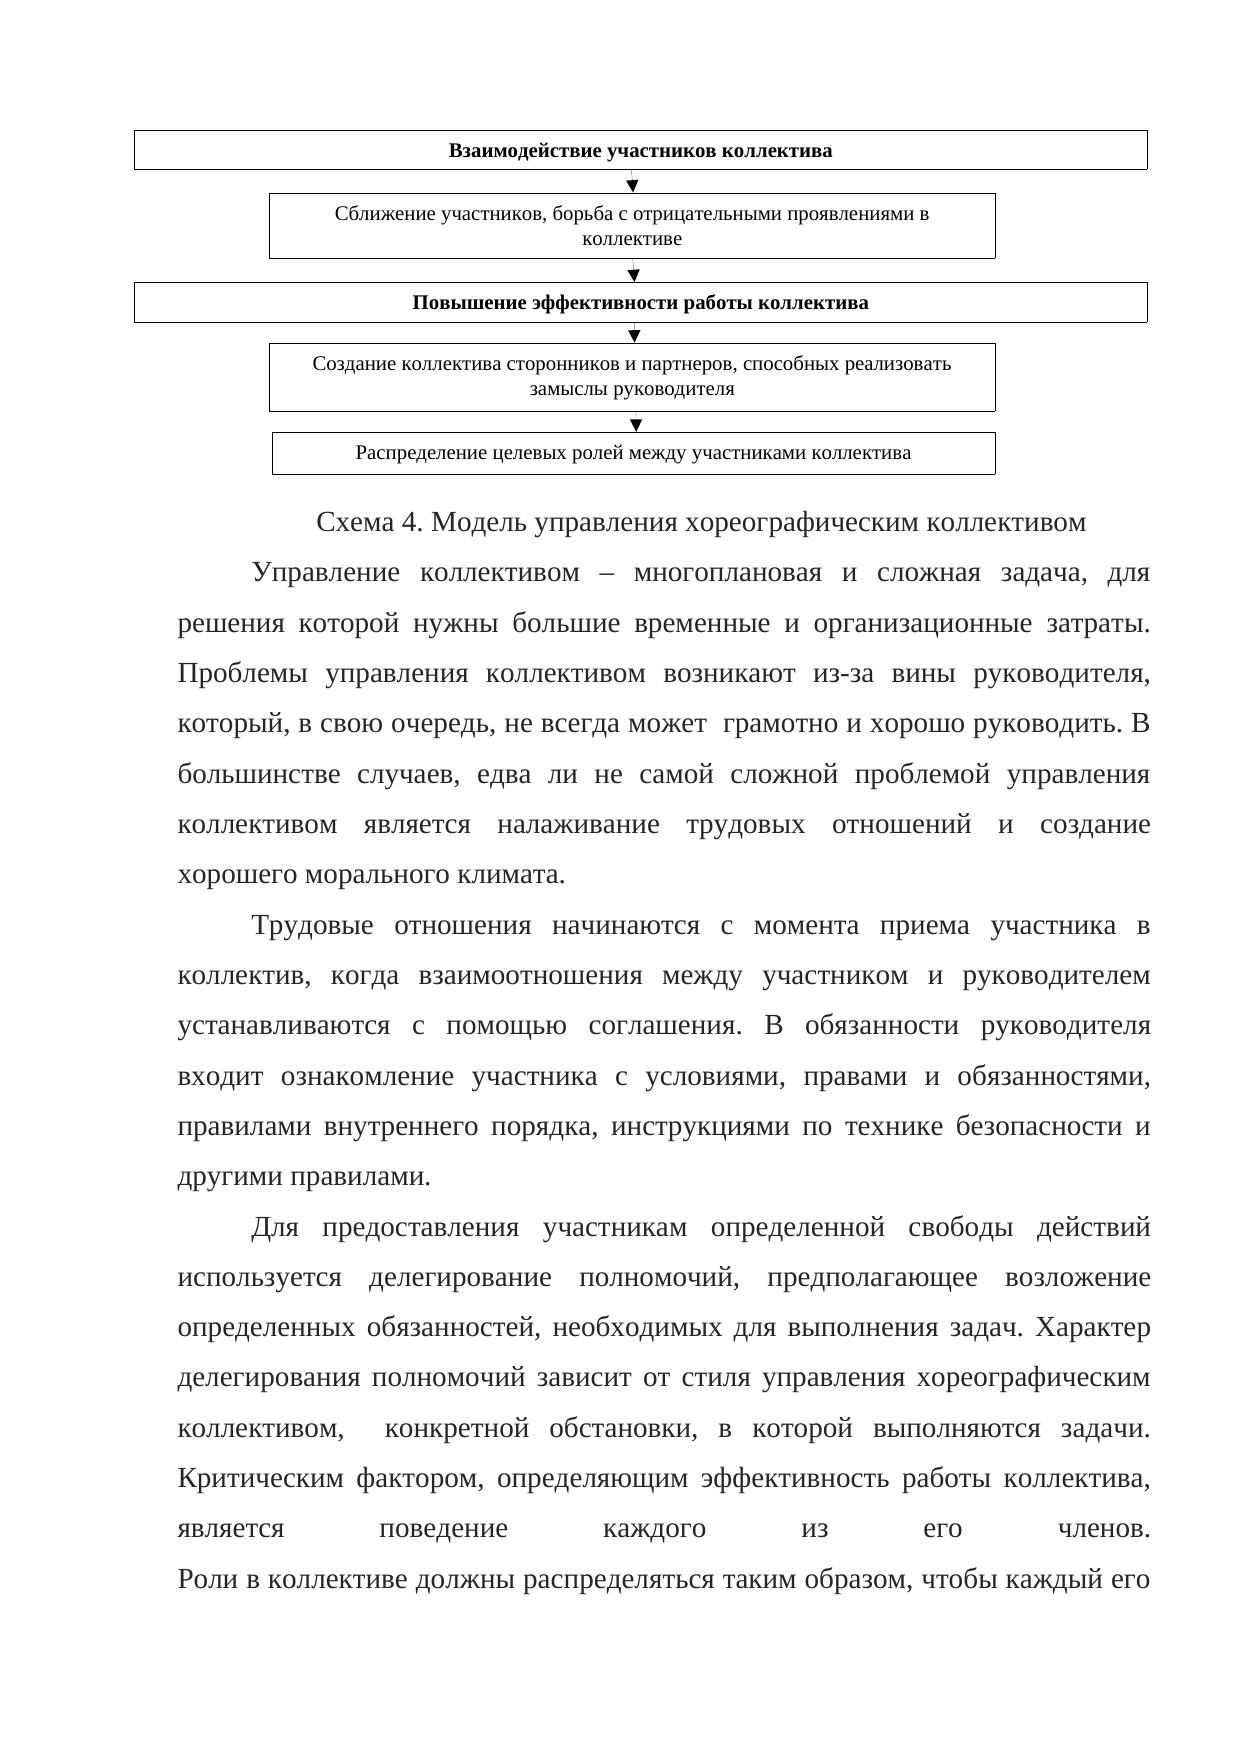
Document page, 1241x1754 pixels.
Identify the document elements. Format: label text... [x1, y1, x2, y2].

text Управление коллективом – многоплановая и сложная задача, для решения которой нужны большие временные и организационные затраты. Проблемы управления коллективом возникают из-за вины руководителя, который, в свою очередь, не всегда может грамотно и хорошо руководить. В большинстве случаев, едва ли не самой сложной проблемой управления коллективом является налаживание трудовых отношений и создание хорошего морального климата. [177, 554, 1152, 890]
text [177, 1209, 1152, 1594]
text Трудовые отношения начинаются с момента приема участника в коллектив, когда взаимоотношения между участником и руководителем устанавливаются с помощью соглашения. В обязанности руководителя входит ознакомление участника с условиями, правами и обязанностями, правилами внутреннего порядка, инструкциями по технике безопасности и другими правилами. [177, 907, 1152, 1192]
text Схема 4. Модель управления хореографическим коллективом [177, 504, 1152, 538]
